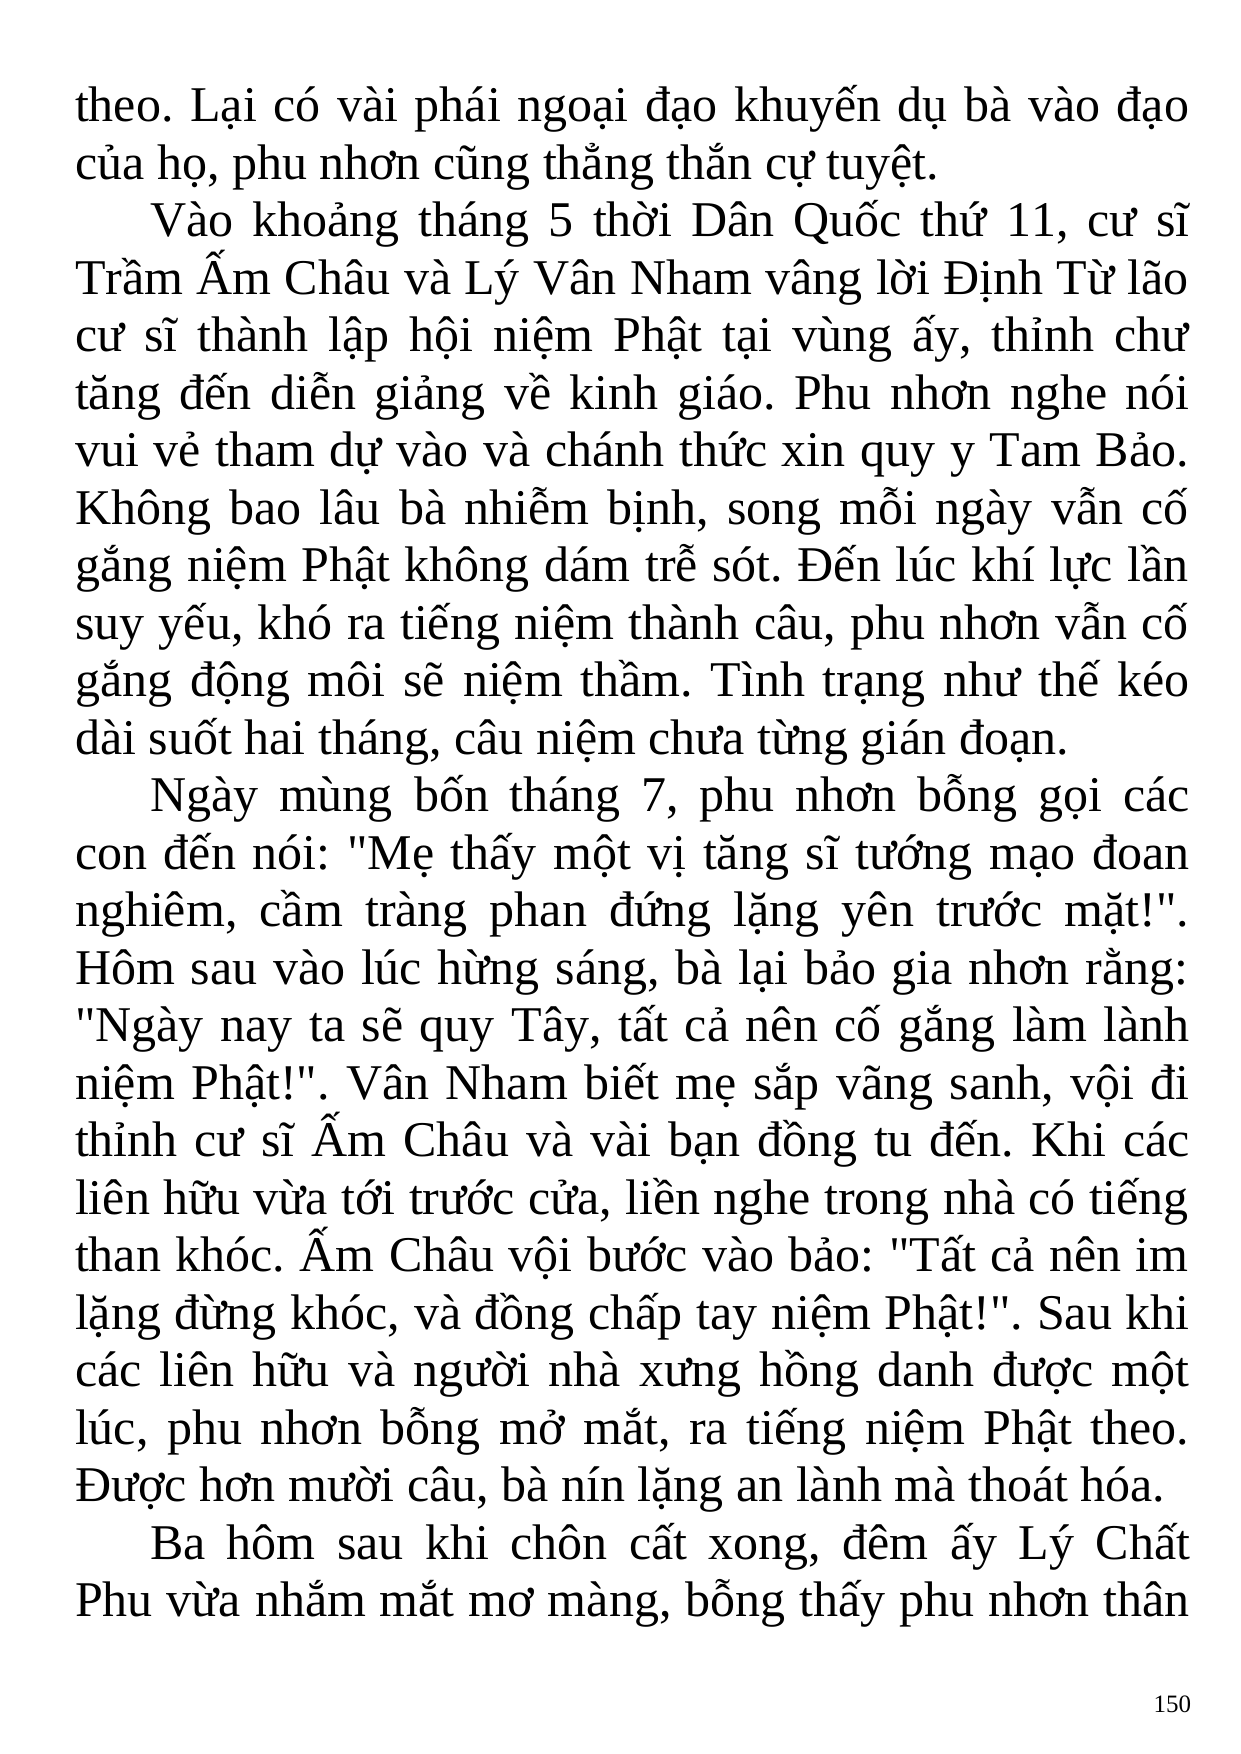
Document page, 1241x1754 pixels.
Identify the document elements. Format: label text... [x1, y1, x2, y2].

text Ngày mùng bốn tháng 7, phu nhơn bỗng gọi các con đến nói: "Mẹ thấy một vị tăng sĩ tướng mạo đoan nghiêm, cầm tràng phan đứng lặng yên trước mặt!". Hôm sau vào lúc hừng sáng, bà lại bảo gia nhơn rằng: "Ngày nay ta sẽ quy Tây, tất cả nên cố gắng làm lành niệm Phật!". Vân Nham biết mẹ sắp vãng sanh, vội đi thỉnh cư sĩ Ấm Châu và vài bạn đồng tu đến. Khi các liên hữu vừa tới trước cửa, liền nghe trong nhà có tiếng than khóc. Ấm Châu vội bước vào bảo: "Tất cả nên im lặng đừng khóc, và đồng chấp tay niệm Phật!". Sau khi các liên hữu và người nhà xưng hồng danh được một lúc, phu nhơn bỗng mở mắt, ra tiếng niệm Phật theo. Được hơn mười câu, bà nín lặng an lành mà thoát hóa. [75, 765, 1191, 1512]
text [75, 75, 1191, 190]
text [75, 1512, 1191, 1627]
text Vào khoảng tháng 5 thời Dân Quốc thứ 11, cư sĩ Trầm Ấm Châu và Lý Vân Nham vâng lời Định Từ lão cư sĩ thành lập hội niệm Phật tại vùng ấy, thỉnh chư tăng đến diễn giảng về kinh giáo. Phu nhơn nghe nói vui vẻ tham dự vào và chánh thức xin quy y Tam Bảo. Không bao lâu bà nhiễm bịnh, song mỗi ngày vẫn cố gắng niệm Phật không dám trễ sót. Đến lúc khí lực lần suy yếu, khó ra tiếng niệm thành câu, phu nhơn vẫn cố gắng động môi sẽ niệm thầm. Tình trạng như thế kéo dài suốt hai tháng, câu niệm chưa từng gián đoạn. [75, 190, 1191, 765]
